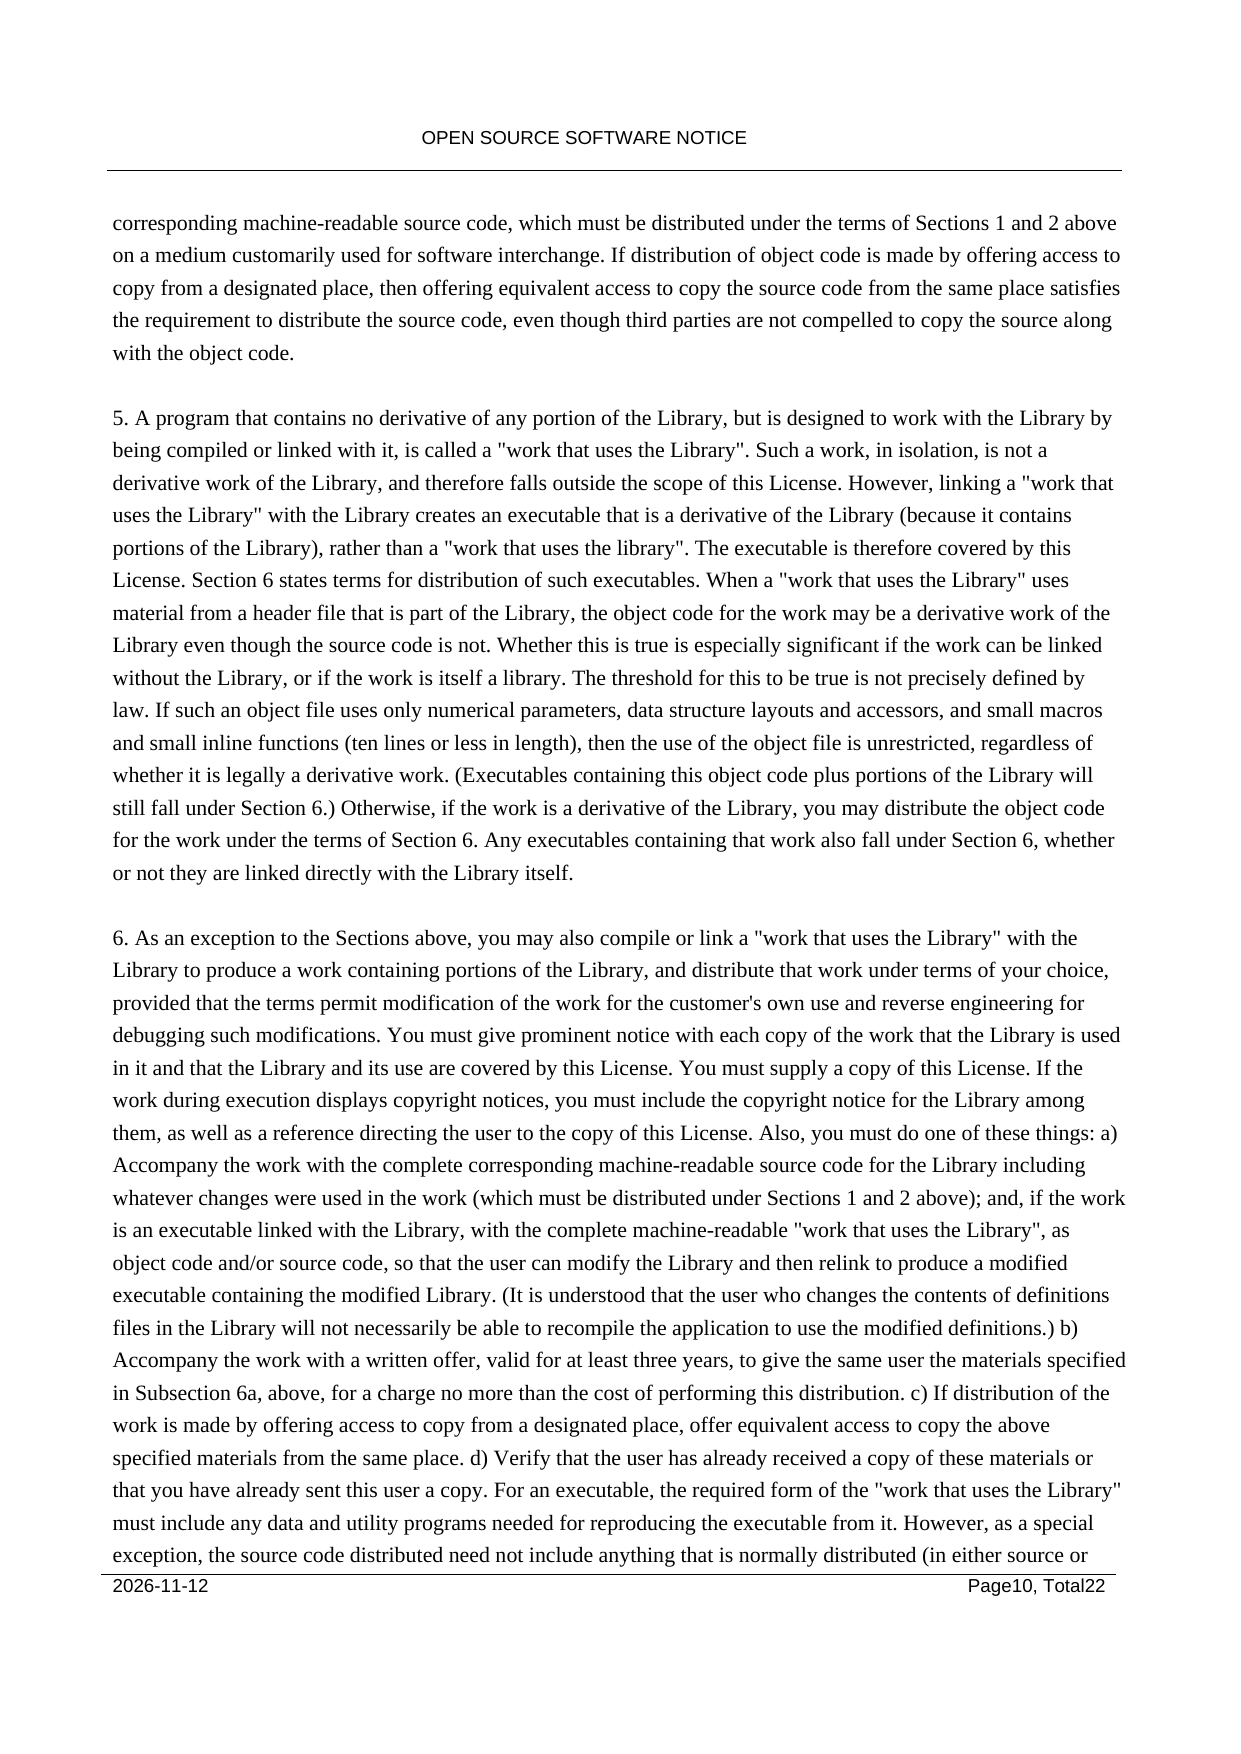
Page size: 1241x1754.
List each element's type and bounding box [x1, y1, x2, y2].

text [112, 206, 1128, 1571]
